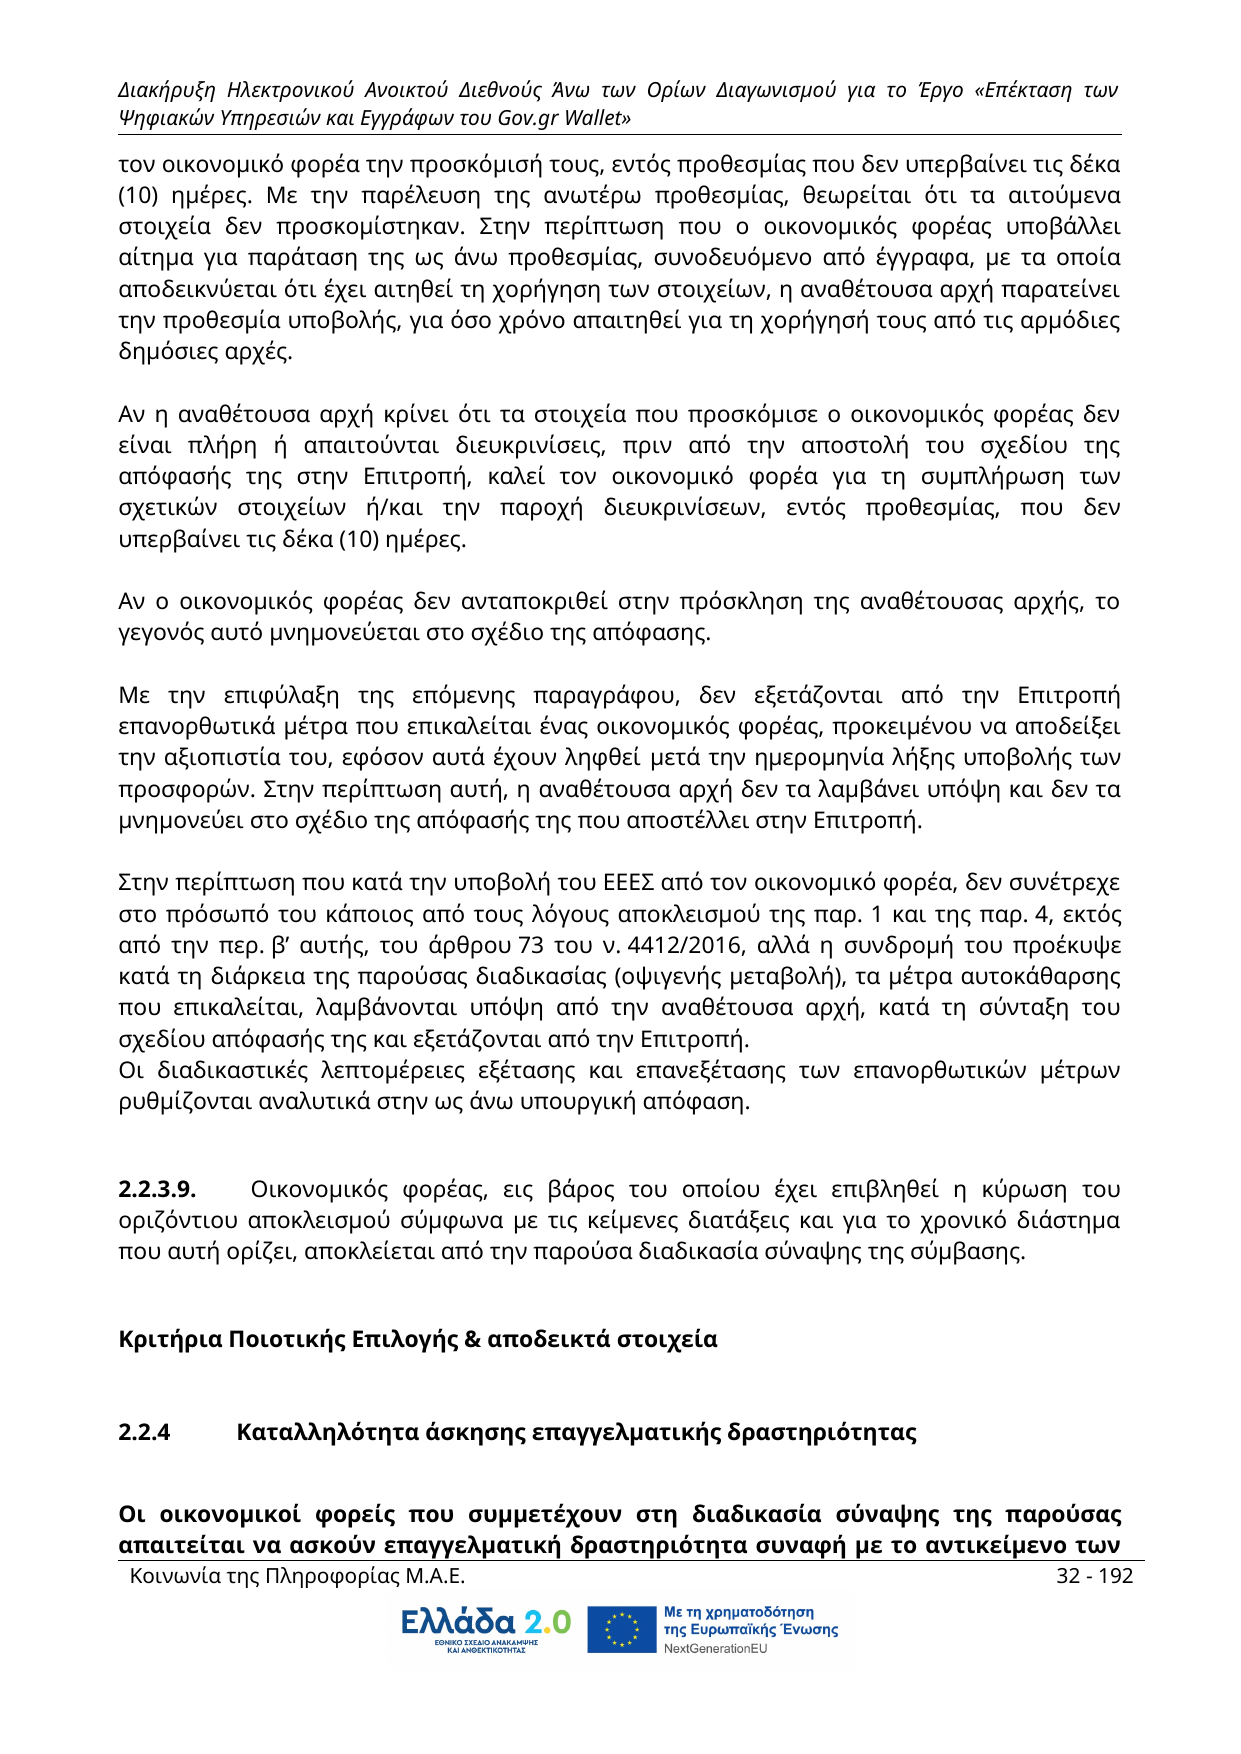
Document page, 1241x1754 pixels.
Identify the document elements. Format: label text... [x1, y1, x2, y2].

picture [386, 1590, 855, 1670]
subtitle Καταλληλότητα άσκησης επαγγελματικής δραστηριότητας [118, 1416, 1122, 1447]
list Οικονομικός φορέας, εις βάρος του οποίου έχει επιβληθεί η κύρωση του οριζόντιου αποκλεισμού σύμφωνα με τις κείμενες διατάξεις και για το χρονικό διάστημα που αυτή ορίζει, αποκλείεται από την παρούσα διαδικασία σύναψης της σύμβασης. [118, 1172, 1122, 1266]
subtitle Κριτήρια Ποιοτικής Επιλογής & αποδεικτά στοιχεία [118, 1322, 1122, 1354]
text Με την επιφύλαξη της επόμενης παραγράφου, δεν εξετάζονται από την Επιτροπή επανορθωτικά μέτρα που επικαλείται ένας οικονομικός φορέας, προκειμένου να αποδείξει την αξιοπιστία του, εφόσον αυτά έχουν ληφθεί μετά την ημερομηνία λήξης υποβολής των προσφορών. Στην περίπτωση αυτή, η αναθέτουσα αρχή δεν τα λαμβάνει υπόψη και δεν τα μνημονεύει στο σχέδιο της απόφασής της που αποστέλλει στην Επιτροπή. [118, 679, 1122, 835]
text Αν η αναθέτουσα αρχή κρίνει ότι τα στοιχεία που προσκόμισε ο οικονομικός φορέας δεν είναι πλήρη ή απαιτούνται διευκρινίσεις, πριν από την αποστολή του σχεδίου της απόφασής της στην Επιτροπή, καλεί τον οικονομικό φορέα για τη συμπλήρωση των σχετικών στοιχείων ή/και την παροχή διευκρινίσεων, εντός προθεσμίας, που δεν υπερβαίνει τις δέκα (10) ημέρες. [118, 397, 1122, 554]
text Αν ο οικονομικός φορέας δεν ανταποκριθεί στην πρόσκληση της αναθέτουσας αρχής, το γεγονός αυτό μνημονεύεται στο σχέδιο της απόφασης. [118, 585, 1122, 647]
text Στην περίπτωση που κατά την υποβολή του ΕΕΕΣ από τον οικονομικό φορέα, δεν συνέτρεχε στο πρόσωπό του κάποιος από τους λόγους αποκλεισμού της παρ. 1 και της παρ. 4, εκτός από την περ. β’ αυτής, του άρθρου 73 του ν. 4412/2016, αλλά η συνδρομή του προέκυψε κατά τη διάρκεια της παρούσας διαδικασίας (οψιγενής μεταβολή), τα μέτρα αυτοκάθαρσης που επικαλείται, λαμβάνονται υπόψη από την αναθέτουσα αρχή, κατά τη σύνταξη του σχεδίου απόφασής της και εξετάζονται από την Επιτροπή. [118, 866, 1122, 1054]
text Οι διαδικαστικές λεπτομέρειες εξέτασης και επανεξέτασης των επανορθωτικών μέτρων ρυθμίζονται αναλυτικά στην ως άνω υπουργική απόφαση. [118, 1054, 1122, 1116]
